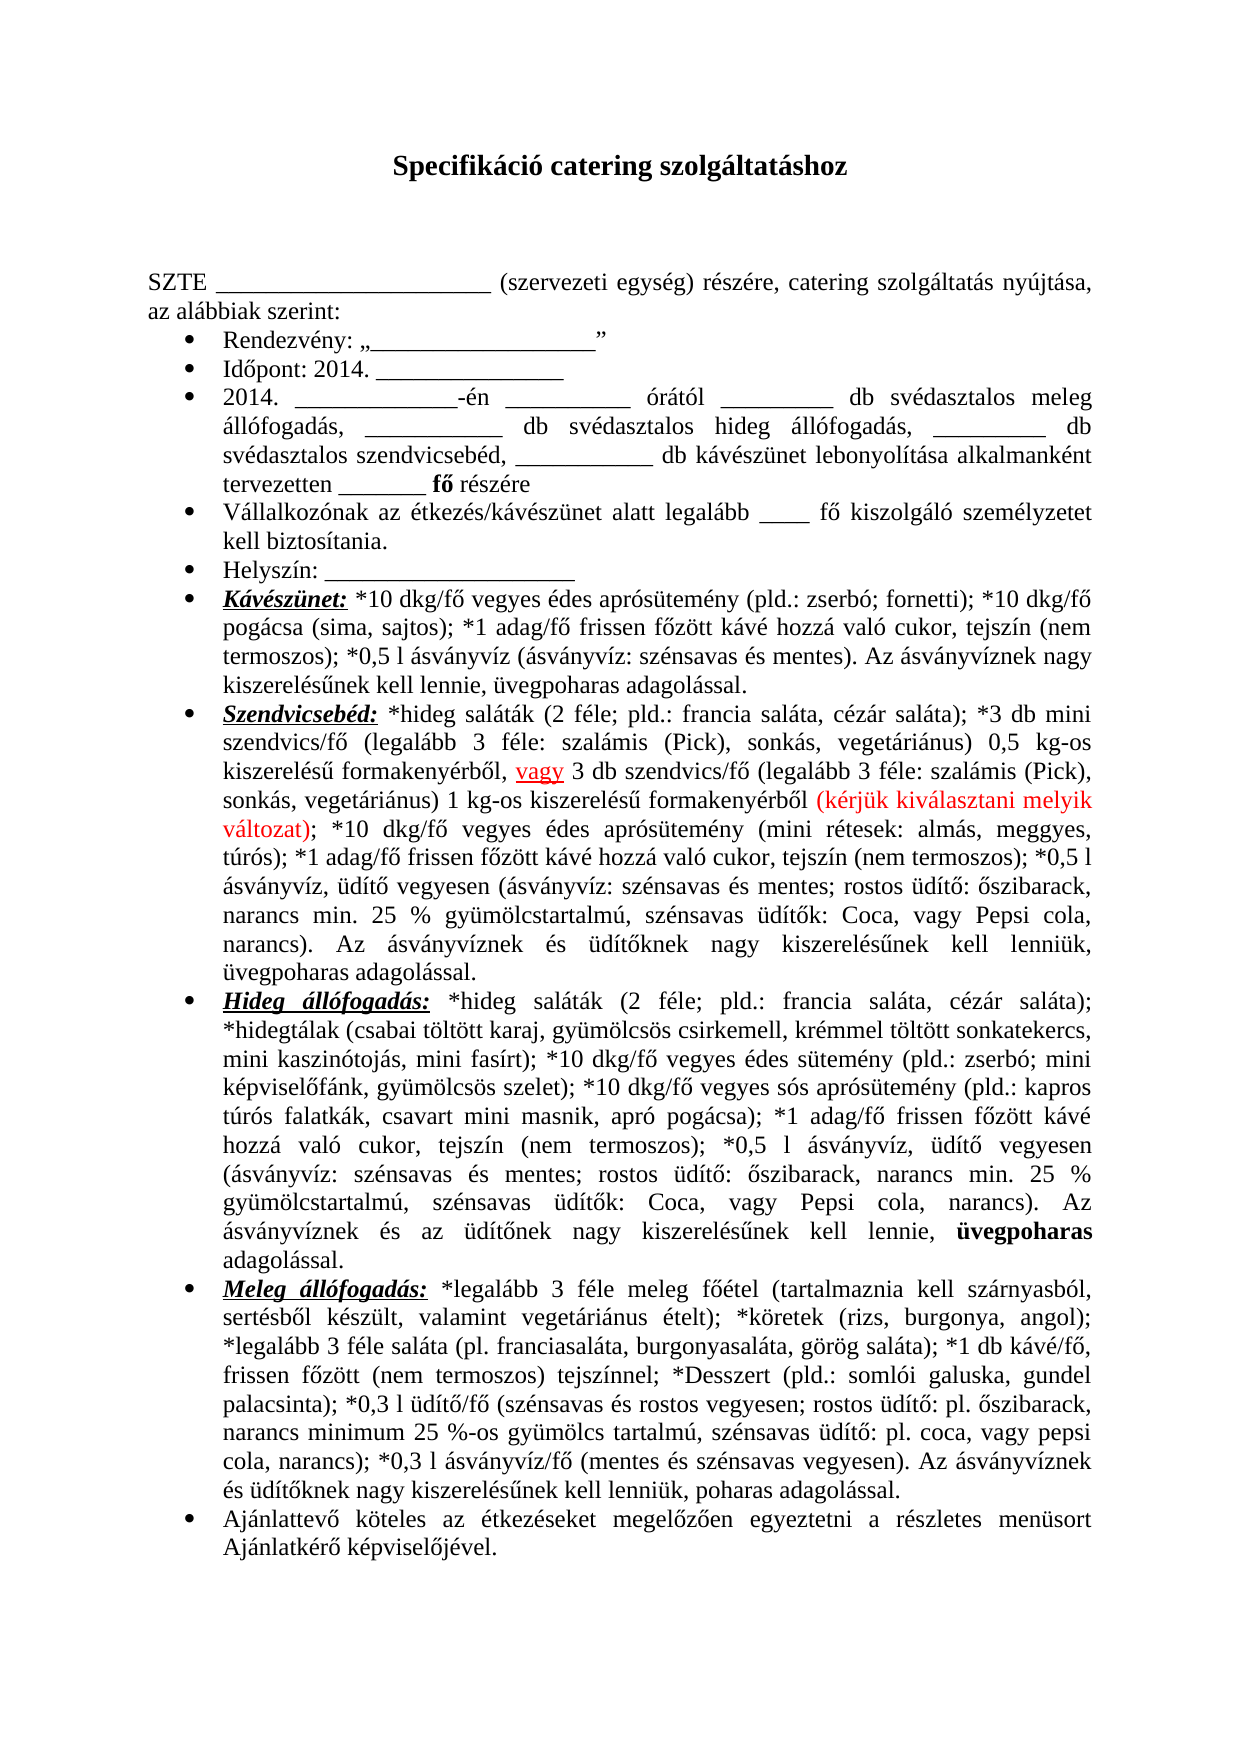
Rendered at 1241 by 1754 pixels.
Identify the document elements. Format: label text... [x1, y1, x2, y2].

list Helyszín: ____________________ [185, 555, 1092, 584]
list Rendezvény: „__________________” [185, 325, 1092, 354]
list Meleg állófogadás: *legalább 3 féle meleg főétel (tartalmaznia kell szárnyasból, sertésből készült, valamint vegetáriánus ételt); *köretek (rizs, burgonya, angol); *legalább 3 féle saláta (pl. franciasaláta, burgonyasaláta, görög saláta); *1 db kávé/fő, frissen főzött (nem termoszos) tejszínnel; *Desszert (pld.: somlói galuska, gundel palacsinta); *0,3 l üdítő/fő (szénsavas és rostos vegyesen; rostos üdítő: pl. őszibarack, narancs minimum 25 %-os gyümölcs tartalmú, szénsavas üdítő: pl. coca, vagy pepsi cola, narancs); *0,3 l ásványvíz/fő (mentes és szénsavas vegyesen). Az ásványvíznek és üdítőknek nagy kiszerelésűnek kell lenniük, poharas adagolással. [185, 1274, 1092, 1504]
list Hideg állófogadás: *hideg saláták (2 féle; pld.: francia saláta, cézár saláta); *hidegtálak (csabai töltött karaj, gyümölcsös csirkemell, krémmel töltött sonkatekercs, mini kaszinótojás, mini fasírt); *10 dkg/fő vegyes édes sütemény (pld.: zserbó; mini képviselőfánk, gyümölcsös szelet); *10 dkg/fő vegyes sós aprósütemény (pld.: kapros túrós falatkák, csavart mini masnik, apró pogácsa); *1 adag/fő frissen főzött kávé hozzá való cukor, tejszín (nem termoszos); *0,5 l ásványvíz, üdítő vegyesen (ásványvíz: szénsavas és mentes; rostos üdítő: őszibarack, narancs min. 25 % gyümölcstartalmú, szénsavas üdítők: Coca, vagy Pepsi cola, narancs). Az ásványvíznek és az üdítőnek nagy kiszerelésűnek kell lennie, üvegpoharas adagolással. [185, 986, 1092, 1274]
list Vállalkozónak az étkezés/kávészünet alatt legalább ____ fő kiszolgáló személyzetet kell biztosítania. [185, 497, 1092, 555]
text SZTE ______________________ (szervezeti egység) részére, catering szolgáltatás nyújtása, az alábbiak szerint: [148, 267, 1092, 325]
list Szendvicsebéd: *hideg saláták (2 féle; pld.: francia saláta, cézár saláta); *3 db mini szendvics/fő (legalább 3 féle: szalámis (Pick), sonkás, vegetáriánus) 0,5 kg-os kiszerelésű formakenyérből, vagy 3 db szendvics/fő (legalább 3 féle: szalámis (Pick), sonkás, vegetáriánus) 1 kg-os kiszerelésű formakenyérből (kérjük kiválasztani melyik változat); *10 dkg/fő vegyes édes aprósütemény (mini rétesek: almás, meggyes, túrós); *1 adag/fő frissen főzött kávé hozzá való cukor, tejszín (nem termoszos); *0,5 l ásványvíz, üdítő vegyesen (ásványvíz: szénsavas és mentes; rostos üdítő: őszibarack, narancs min. 25 % gyümölcstartalmú, szénsavas üdítők: Coca, vagy Pepsi cola, narancs). Az ásványvíznek és üdítőknek nagy kiszerelésűnek kell lenniük, üvegpoharas adagolással. [185, 699, 1092, 986]
list Ajánlattevő köteles az étkezéseket megelőzően egyeztetni a részletes menüsort Ajánlatkérő képviselőjével. [185, 1504, 1092, 1561]
list Kávészünet: *10 dkg/fő vegyes édes aprósütemény (pld.: zserbó; fornetti); *10 dkg/fő pogácsa (sima, sajtos); *1 adag/fő frissen főzött kávé hozzá való cukor, tejszín (nem termoszos); *0,5 l ásványvíz (ásványvíz: szénsavas és mentes). Az ásványvíznek nagy kiszerelésűnek kell lennie, üvegpoharas adagolással. [185, 584, 1092, 699]
list 2014. _____________-én __________ órától _________ db svédasztalos meleg állófogadás, ___________ db svédasztalos hideg állófogadás, _________ db svédasztalos szendvicsebéd, ___________ db kávészünet lebonyolítása alkalmanként tervezetten _______ fő részére [185, 382, 1092, 497]
list Időpont: 2014. _______________ [185, 354, 1092, 382]
text Specifikáció catering szolgáltatáshoz [148, 148, 1092, 181]
